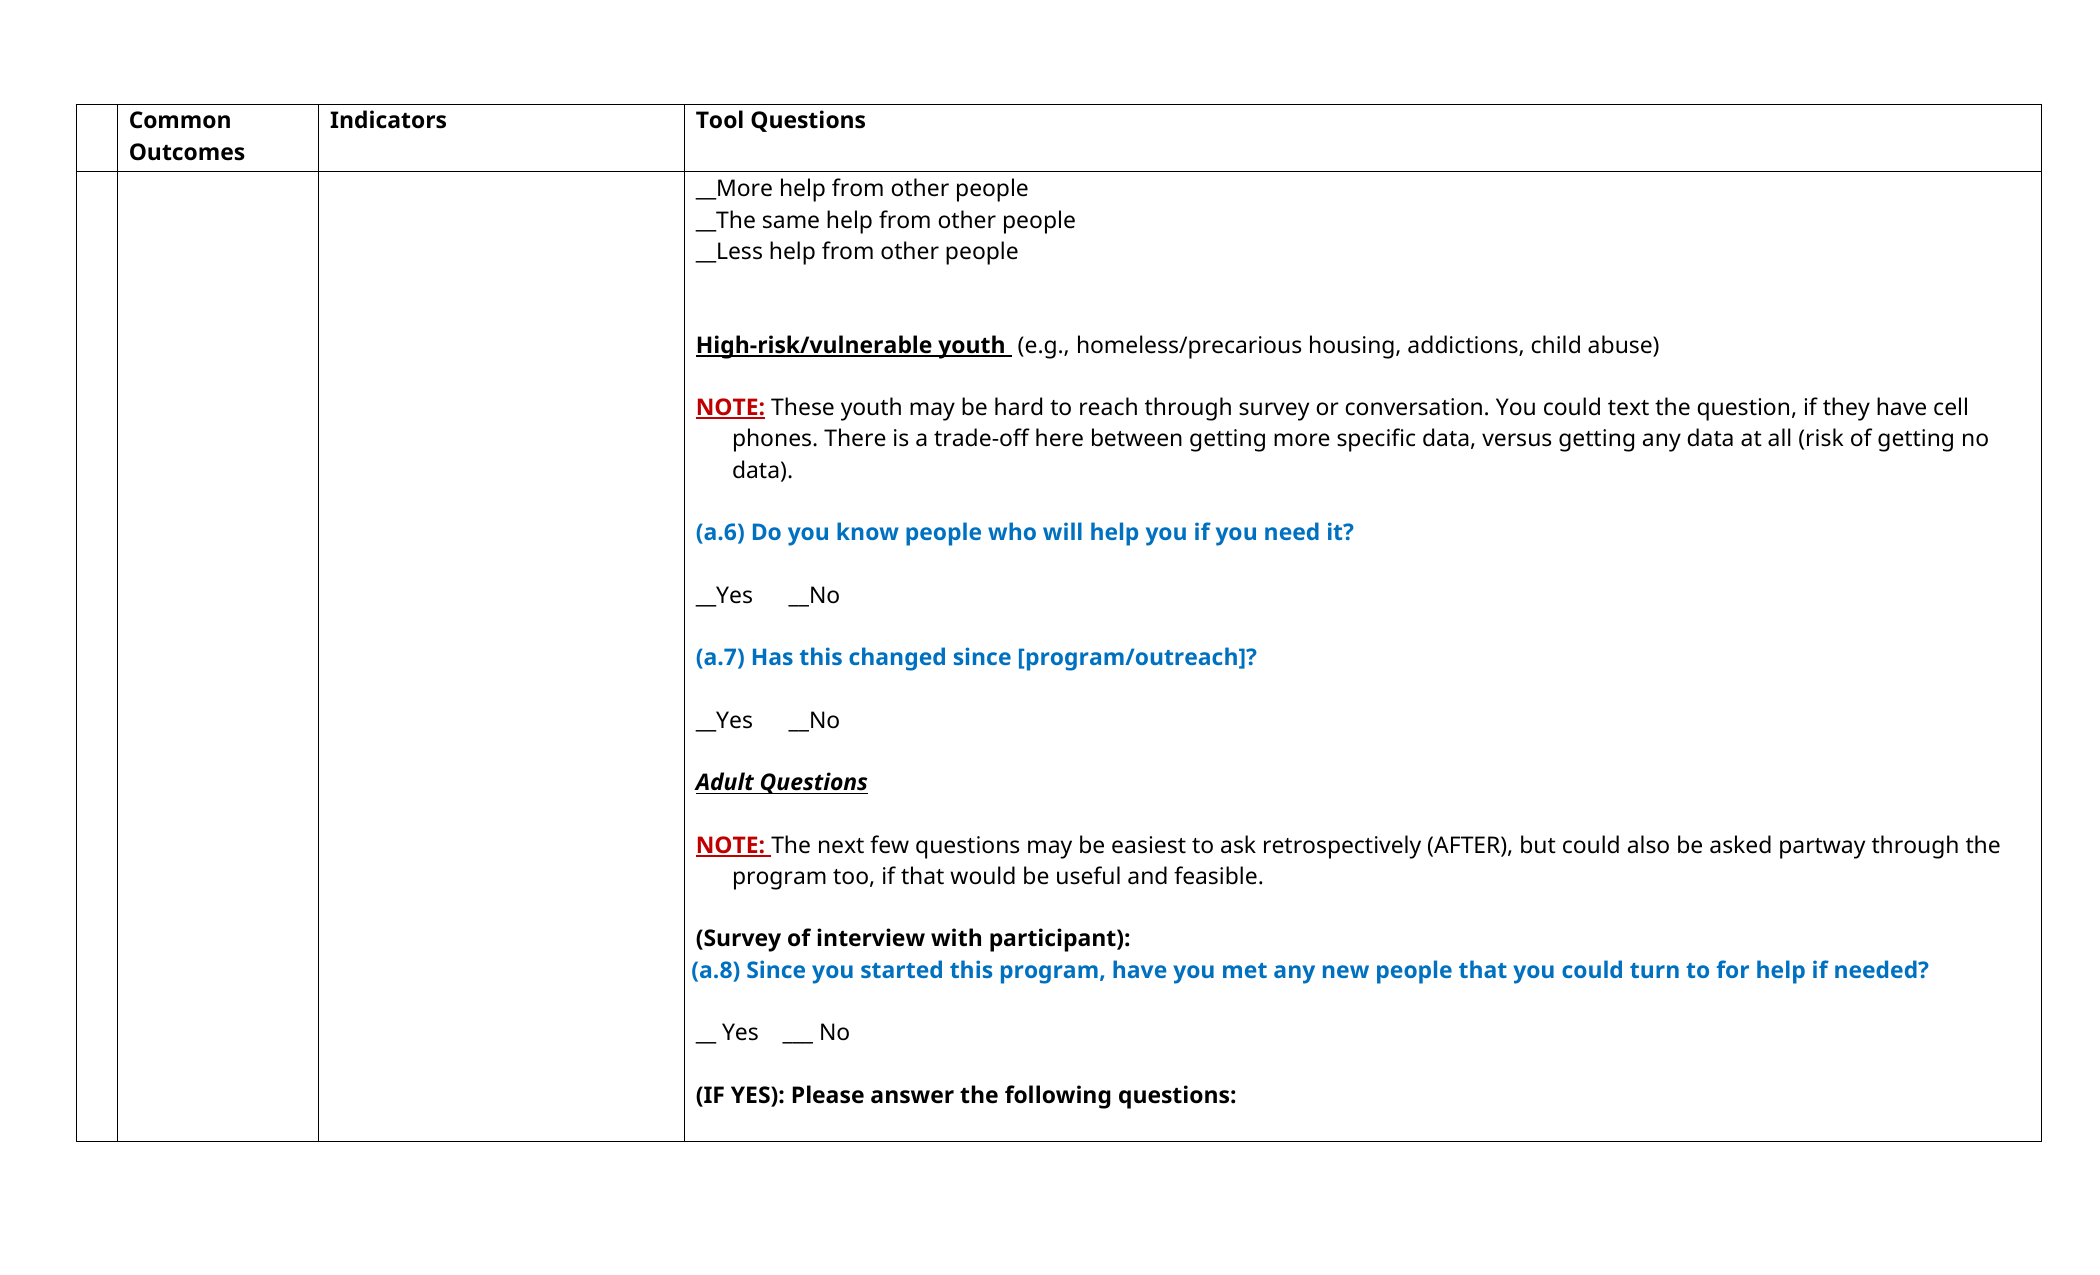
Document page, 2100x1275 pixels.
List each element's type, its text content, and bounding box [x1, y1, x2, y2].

table_header Indicators [319, 105, 684, 171]
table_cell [118, 172, 318, 1141]
table_header [77, 105, 117, 171]
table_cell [319, 172, 684, 1141]
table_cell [685, 172, 2041, 1141]
table_cell C [77, 172, 117, 1141]
table_header Common Outcomes [118, 105, 318, 171]
table_header Tool Questions [685, 105, 2041, 171]
